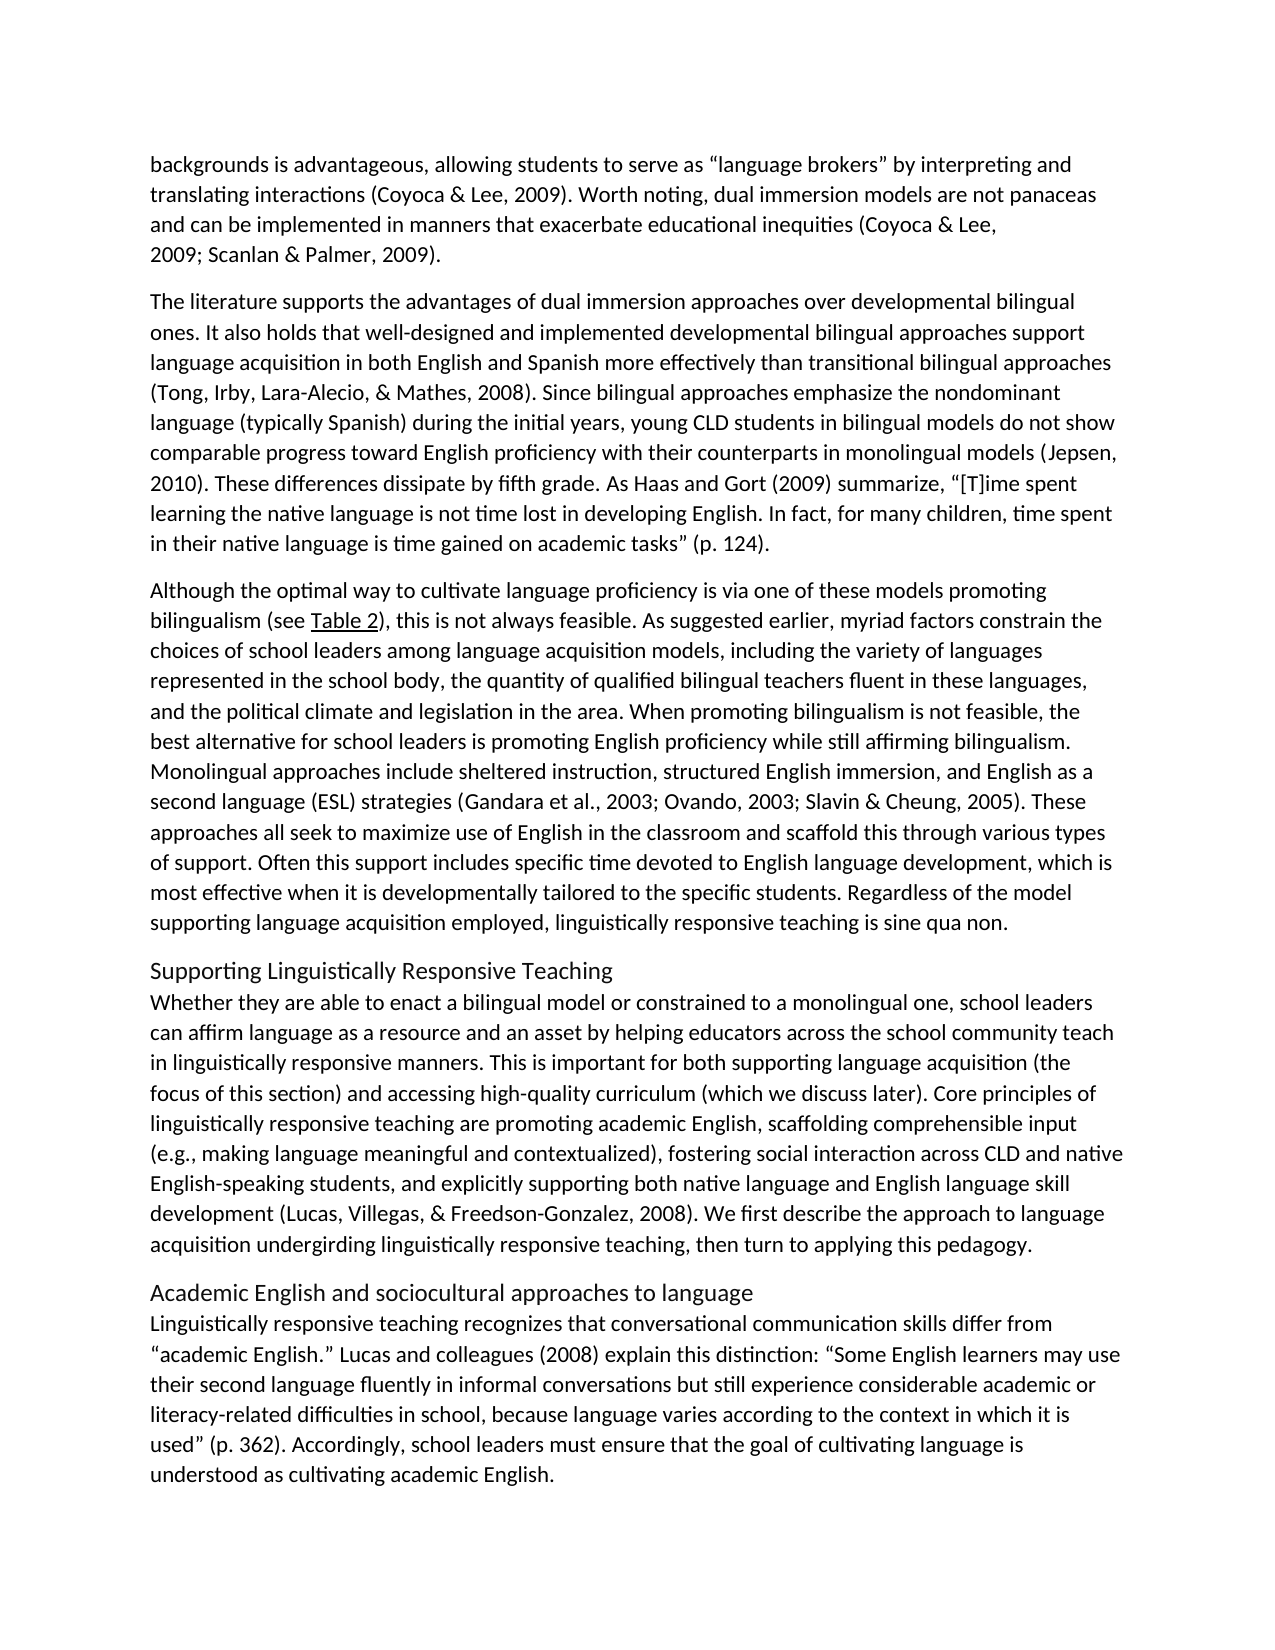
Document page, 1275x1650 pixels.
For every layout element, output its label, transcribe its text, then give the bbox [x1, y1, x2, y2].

text Whether they are able to enact a bilingual model or constrained to a monolingual one, school leaders can affirm language as a resource and an asset by helping educators across the school community teach in linguistically responsive manners. This is important for both supporting language acquisition (the focus of this section) and accessing high-quality curriculum (which we discuss later). Core principles of linguistically responsive teaching are promoting academic English, scaffolding comprehensible input (e.g., making language meaningful and contextualized), fostering social interaction across CLD and native English-speaking students, and explicitly supporting both native language and English language skill development (Lucas, Villegas, & Freedson-Gonzalez, 2008). We first describe the approach to language acquisition undergirding linguistically responsive teaching, then turn to applying this pedagogy. [150, 988, 1125, 1258]
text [150, 150, 1125, 269]
text Linguistically responsive teaching recognizes that conversational communication skills differ from “academic English.” Lucas and colleagues (2008) explain this distinction: “Some English learners may use their second language fluently in informal conversations but still experience considerable academic or literacy-related difficulties in school, because language varies according to the context in which it is used” (p. 362). Accordingly, school leaders must ensure that the goal of cultivating language is understood as cultivating academic English. [150, 1309, 1125, 1489]
subtitle Supporting Linguistically Responsive Teaching [150, 955, 1125, 986]
text Although the optimal way to cultivate language proficiency is via one of these models promoting bilingualism (see Table 2), this is not always feasible. As suggested earlier, myriad factors constrain the choices of school leaders among language acquisition models, including the variety of languages represented in the school body, the quantity of qualified bilingual teachers fluent in these languages, and the political climate and legislation in the area. When promoting bilingualism is not feasible, the best alternative for school leaders is promoting English proficiency while still affirming bilingualism. Monolingual approaches include sheltered instruction, structured English immersion, and English as a second language (ESL) strategies (Gandara et al., 2003; Ovando, 2003; Slavin & Cheung, 2005). These approaches all seek to maximize use of English in the classroom and scaffold this through various types of support. Often this support includes specific time devoted to English language development, which is most effective when it is developmentally tailored to the specific students. Regardless of the model supporting language acquisition employed, linguistically responsive teaching is sine qua non. [150, 576, 1125, 936]
subtitle Academic English and sociocultural approaches to language [150, 1277, 1125, 1307]
text The literature supports the advantages of dual immersion approaches over developmental bilingual ones. It also holds that well-designed and implemented developmental bilingual approaches support language acquisition in both English and Spanish more effectively than transitional bilingual approaches (Tong, Irby, Lara-Alecio, & Mathes, 2008). Since bilingual approaches emphasize the nondominant language (typically Spanish) during the initial years, young CLD students in bilingual models do not show comparable progress toward English proficiency with their counterparts in monolingual models (Jepsen, 2010). These differences dissipate by fifth grade. As Haas and Gort (2009) summarize, “[T]ime spent learning the native language is not time lost in developing English. In fact, for many children, time spent in their native language is time gained on academic tasks” (p. 124). [150, 287, 1125, 557]
